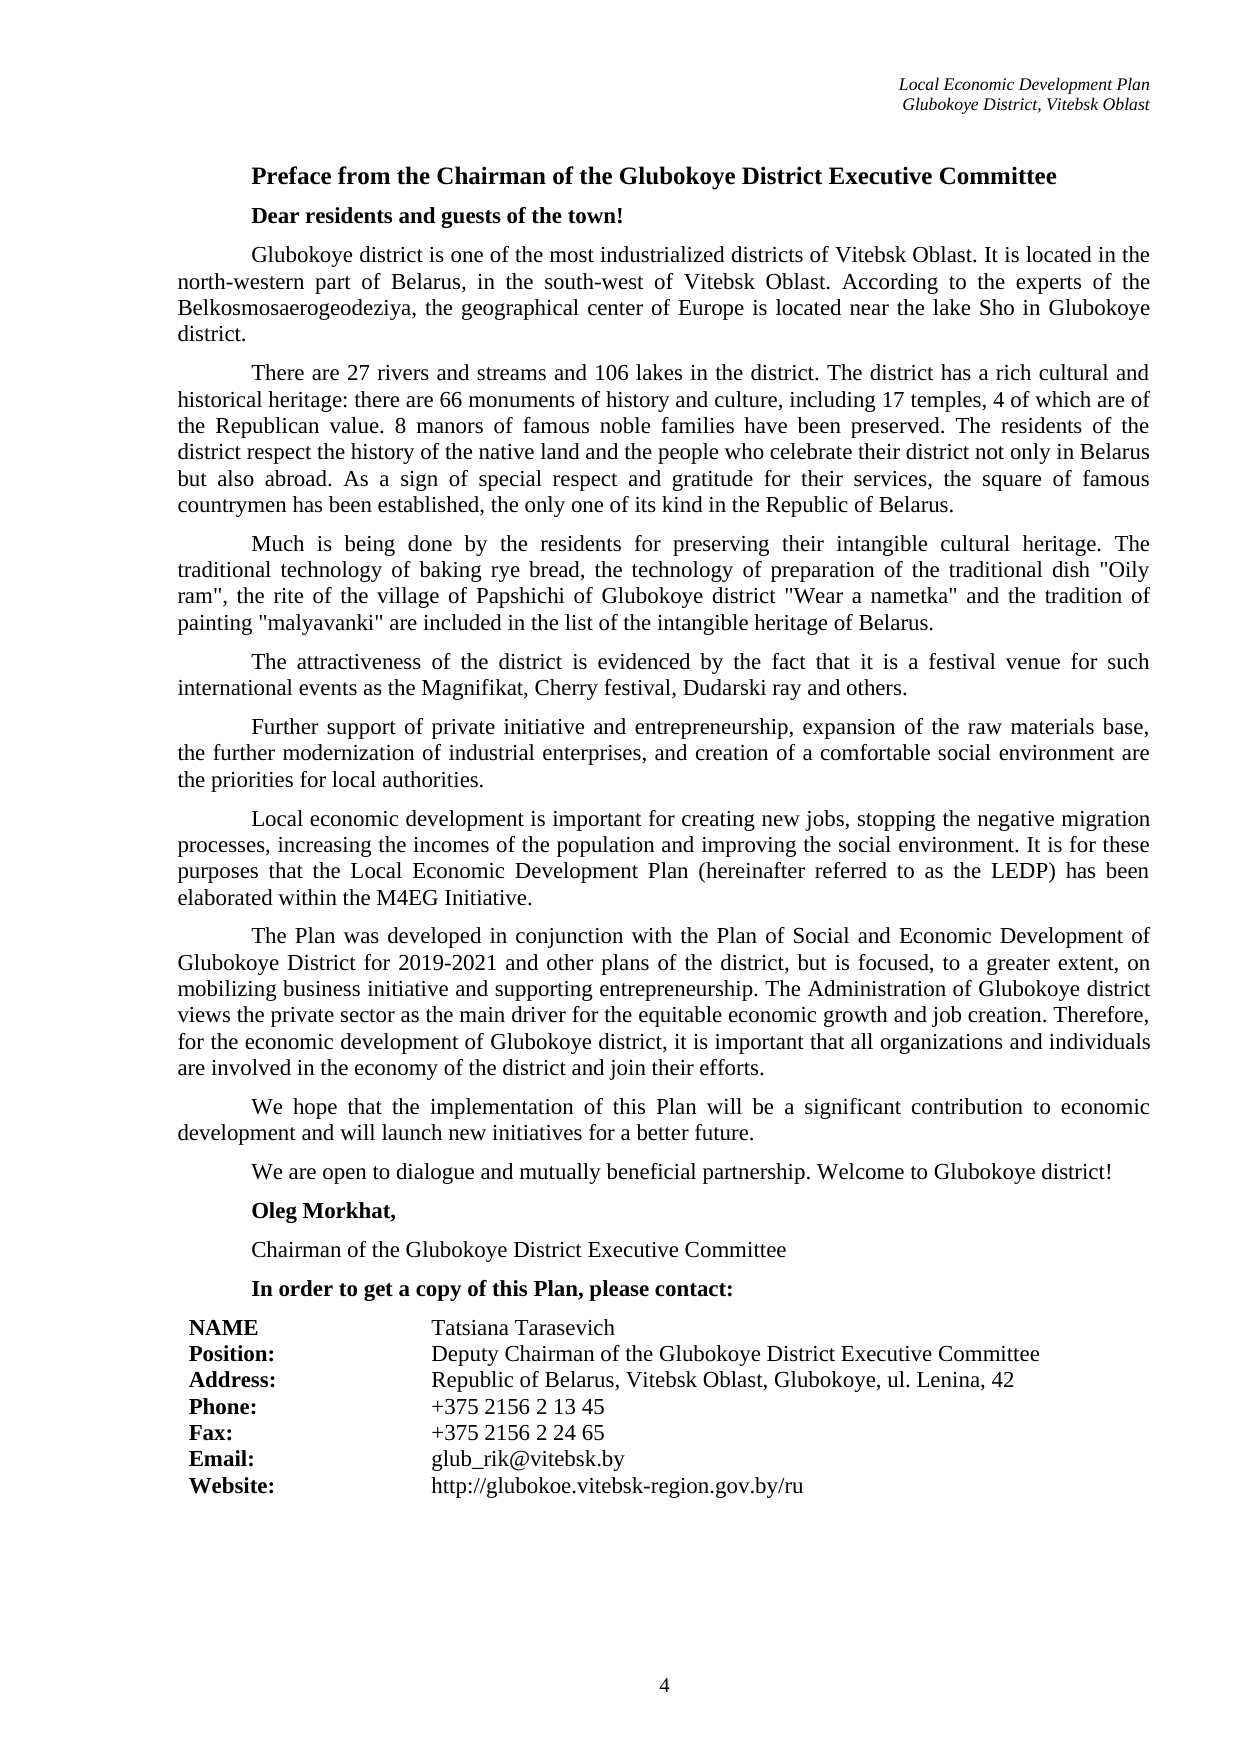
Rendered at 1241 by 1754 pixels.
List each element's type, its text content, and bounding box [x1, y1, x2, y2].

table_cell http://glubokoe.vitebsk-region.gov.by/ru [420, 1472, 1152, 1498]
text We hope that the implementation of this Plan will be a significant contribution to economic development and will launch new initiatives for a better future. [177, 1093, 1152, 1146]
table_cell glub_rik@vitebsk.by [420, 1446, 1152, 1472]
table_cell Republic of Belarus, Vitebsk Oblast, Glubokoye, ul. Lenina, 42 [420, 1366, 1152, 1393]
table_cell Email: [177, 1446, 420, 1472]
text Chairman of the Glubokoye District Executive Committee [177, 1236, 1152, 1262]
table_cell Position: [177, 1340, 420, 1366]
table_cell Deputy Chairman of the Glubokoye District Executive Committee [420, 1340, 1152, 1366]
table_cell +375 2156 2 13 45 [420, 1393, 1152, 1419]
text We are open to dialogue and mutually beneficial partnership. Welcome to Glubokoye district! [177, 1158, 1152, 1185]
text The attractiveness of the district is evidenced by the fact that it is a festival venue for such international events as the Magnifikat, Cherry festival, Dudarski ray and others. [177, 648, 1152, 701]
table_cell Phone: [177, 1393, 420, 1419]
text There are 27 rivers and streams and 106 lakes in the district. The district has a rich cultural and historical heritage: there are 66 monuments of history and culture, including 17 temples, 4 of which are of the Republican value. 8 manors of famous noble families have been preserved. The residents of the district respect the history of the native land and the people who celebrate their district not only in Belarus but also abroad. As a sign of special respect and gratitude for their services, the square of famous countrymen has been established, the only one of its kind in the Republic of Belarus. [177, 359, 1152, 517]
text Further support of private initiative and entrepreneurship, expansion of the raw materials base, the further modernization of industrial enterprises, and creation of a comfortable social environment are the priorities for local authorities. [177, 713, 1152, 792]
text The Plan was developed in conjunction with the Plan of Social and Economic Development of Glubokoye District for 2019-2021 and other plans of the district, but is focused, to a greater extent, on mobilizing business initiative and supporting entrepreneurship. The Administration of Glubokoye district views the private sector as the main driver for the equitable economic growth and job creation. Therefore, for the economic development of Glubokoye district, it is important that all organizations and individuals are involved in the economy of the district and join their efforts. [177, 922, 1152, 1081]
table_cell Fax: [177, 1419, 420, 1446]
text Local economic development is important for creating new jobs, stopping the negative migration processes, increasing the incomes of the population and improving the social environment. It is for these purposes that the Local Economic Development Plan (hereinafter referred to as the LEDP) has been elaborated within the M4EG Initiative. [177, 804, 1152, 910]
table_cell +375 2156 2 24 65 [420, 1419, 1152, 1446]
text In order to get a copy of this Plan, please contact: [177, 1275, 1152, 1301]
table_header NAME [177, 1314, 420, 1340]
text Glubokoye district is one of the most industrialized districts of Vitebsk Oblast. It is located in the north-western part of Belarus, in the south-west of Vitebsk Oblast. According to the experts of the Belkosmosaerogeodeziya, the geographical center of Europe is located near the lake Sho in Glubokoye district. [177, 241, 1152, 347]
text Oleg Morkhat, [177, 1197, 1152, 1223]
text Much is being done by the residents for preserving their intangible cultural heritage. The traditional technology of baking rye bread, the technology of preparation of the traditional dish "Oily ram", the rite of the village of Papshichi of Glubokoye district "Wear a nametka" and the tradition of painting "malyavanki" are included in the list of the intangible heritage of Belarus. [177, 530, 1152, 635]
text Preface from the Chairman of the Glubokoye District Executive Committee [177, 161, 1152, 190]
table_header Tatsiana Tarasevich [420, 1314, 1152, 1340]
table_cell Website: [177, 1472, 420, 1498]
table_cell Address: [177, 1366, 420, 1393]
text Dear residents and guests of the town! [177, 202, 1152, 229]
